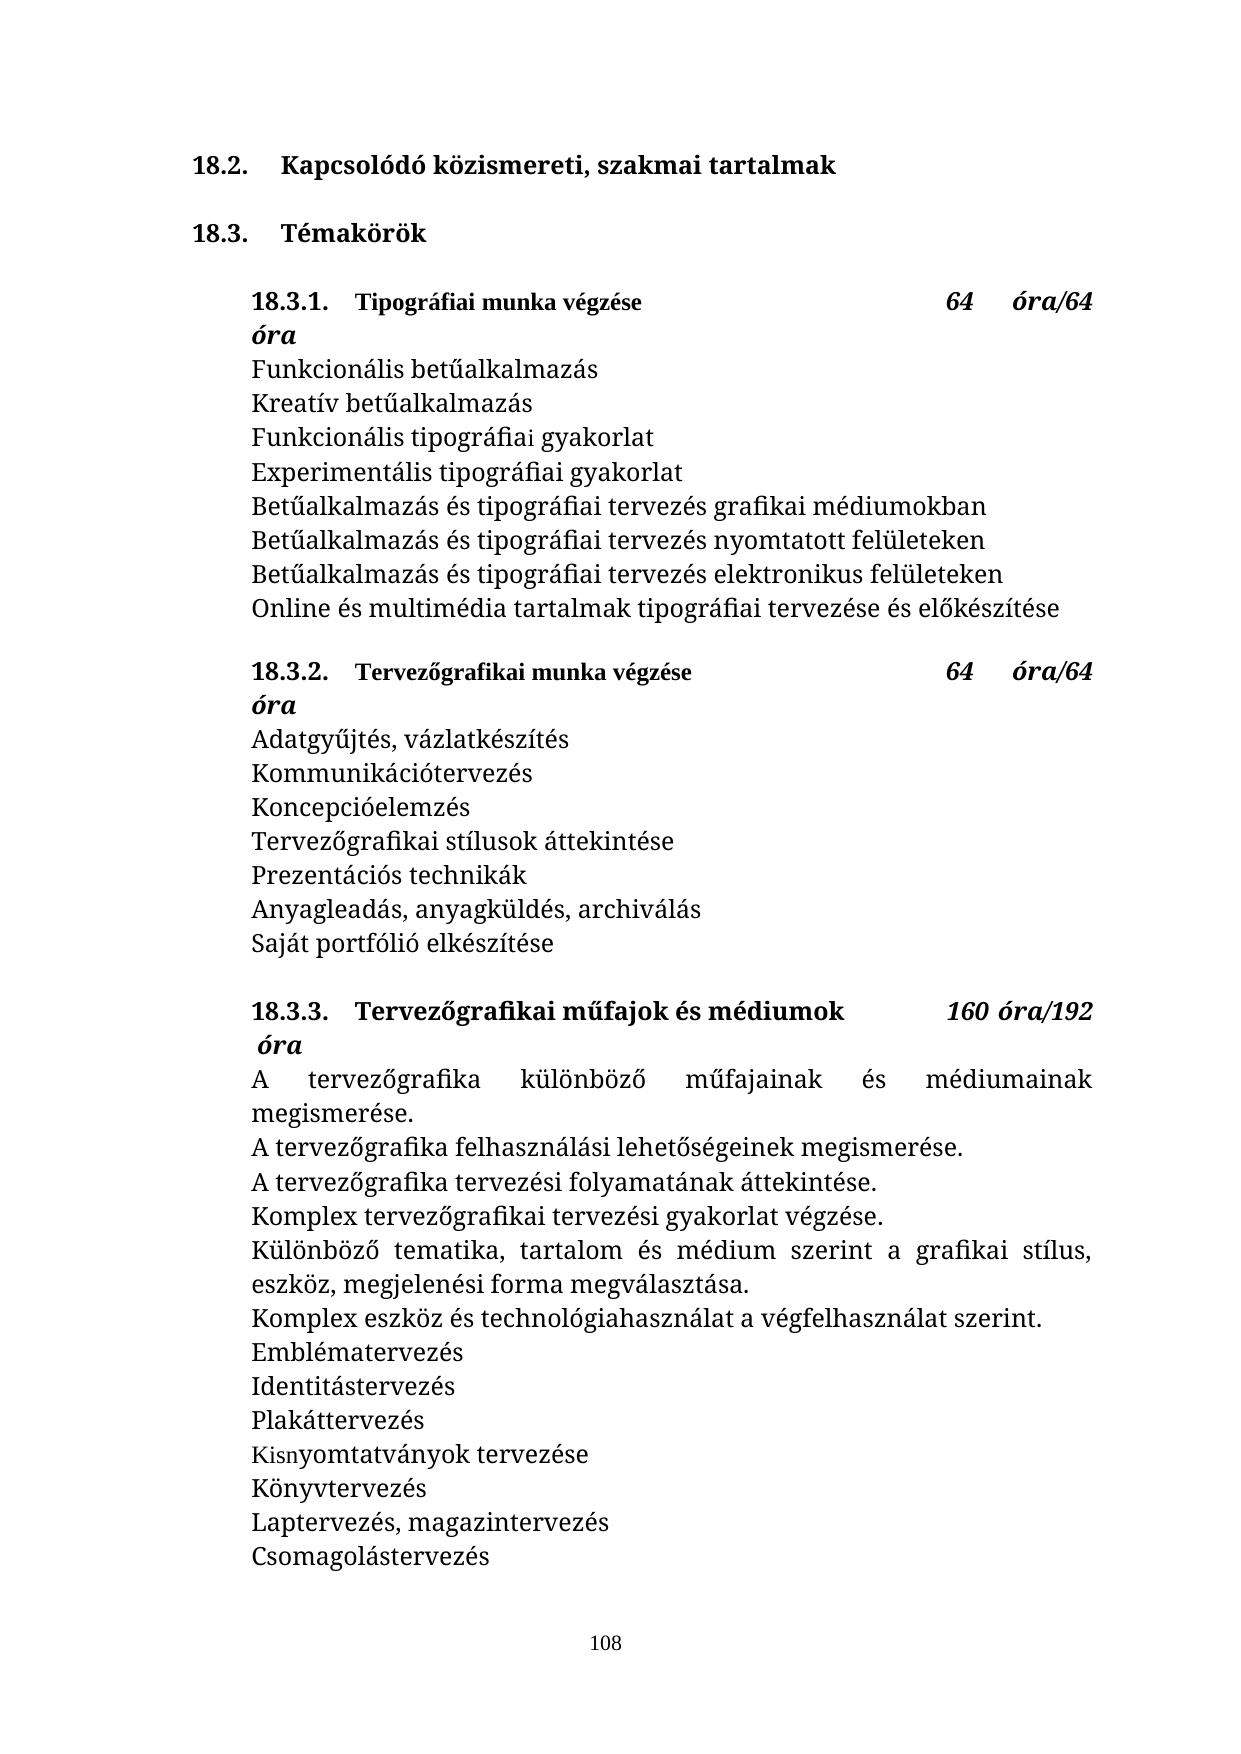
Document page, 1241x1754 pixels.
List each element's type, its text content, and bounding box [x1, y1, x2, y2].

text Laptervezés, magazintervezés [251, 1505, 1093, 1539]
text Tervezőgrafikai stílusok áttekintése [251, 823, 1093, 858]
text Betűalkalmazás és tipográfiai tervezés grafikai médiumokban [251, 488, 1093, 522]
text Funkcionális tipográfiai gyakorlat [251, 420, 1093, 454]
text Identitástervezés [251, 1368, 1093, 1403]
text Koncepcióelemzés [251, 789, 1093, 823]
text Betűalkalmazás és tipográfiai tervezés nyomtatott felületeken [251, 522, 1093, 556]
text A tervezőgrafika tervezési folyamatának áttekintése. [251, 1164, 1093, 1198]
text Online és multimédia tartalmak tipográfiai tervezése és előkészítése [251, 590, 1093, 624]
text Experimentális tipográfiai gyakorlat [251, 454, 1093, 488]
text A tervezőgrafika különböző műfajainak és médiumainak megismerése. [251, 1062, 1093, 1130]
list Tipográfiai munka végzése 64 óra/64 óra [251, 284, 1093, 352]
text Kreatív betűalkalmazás [251, 386, 1093, 420]
list Tervezőgrafikai munka végzése 64 óra/64 óra [251, 653, 1093, 721]
text Komplex tervezőgrafikai tervezési gyakorlat végzése. [251, 1198, 1093, 1232]
text Anyagleadás, anyagküldés, archiválás [251, 892, 1093, 926]
text A tervezőgrafika felhasználási lehetőségeinek megismerése. [251, 1130, 1093, 1164]
text Könyvtervezés [251, 1471, 1093, 1505]
text Adatgyűjtés, vázlatkészítés [251, 721, 1093, 755]
text Csomagolástervezés [251, 1539, 1093, 1573]
text Különböző tematika, tartalom és médium szerint a grafikai stílus, eszköz, megjelenési forma megválasztása. [251, 1232, 1093, 1300]
text Kisnyomtatványok tervezése [251, 1437, 1093, 1471]
text Emblématervezés [251, 1334, 1093, 1368]
text Kommunikációtervezés [251, 755, 1093, 789]
list Tervezőgrafikai műfajok és médiumok 160 óra/192 óra [251, 994, 1093, 1062]
text Prezentációs technikák [251, 858, 1093, 892]
list Kapcsolódó közismereti, szakmai tartalmak [192, 148, 1093, 182]
text Plakáttervezés [251, 1403, 1093, 1437]
text Saját portfólió elkészítése [251, 926, 1093, 960]
text Funkcionális betűalkalmazás [251, 352, 1093, 386]
list Témakörök [192, 216, 1093, 250]
text Betűalkalmazás és tipográfiai tervezés elektronikus felületeken [251, 556, 1093, 590]
text Komplex eszköz és technológiahasználat a végfelhasználat szerint. [251, 1300, 1093, 1334]
